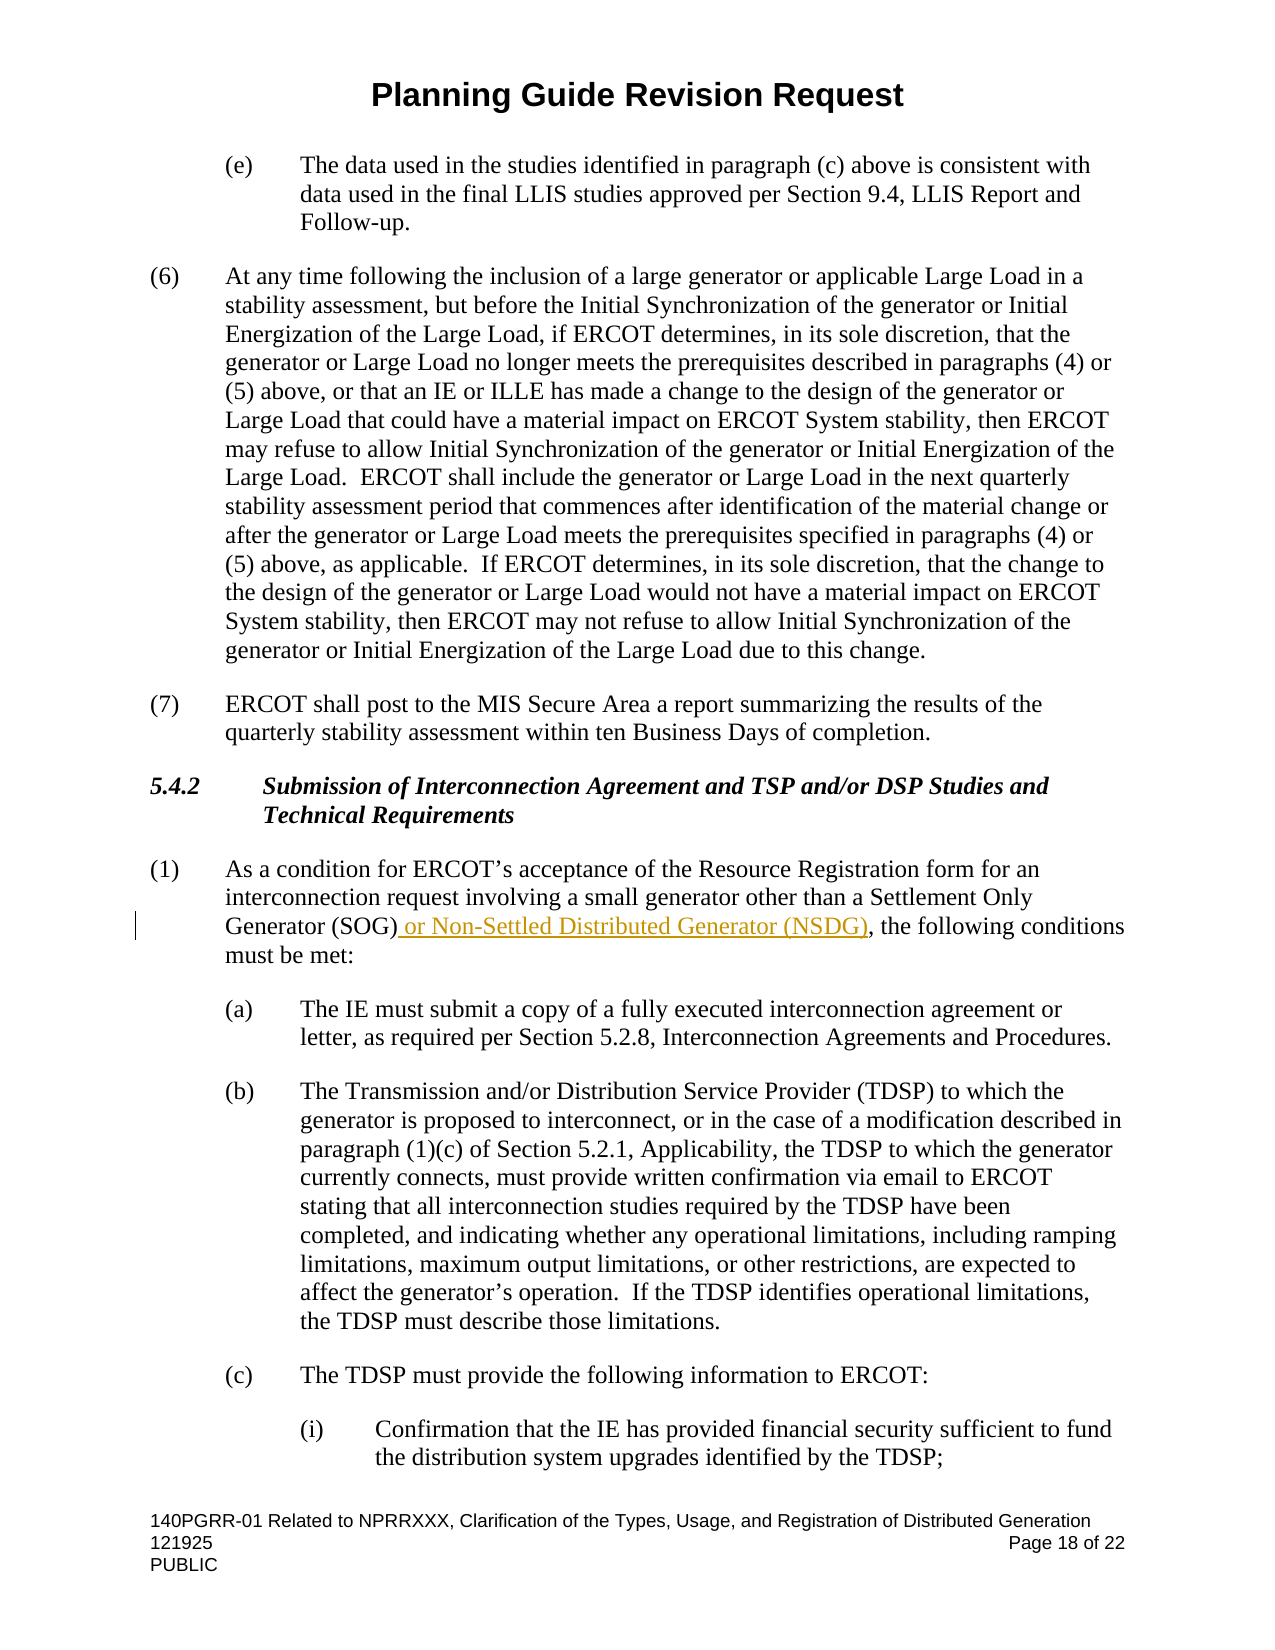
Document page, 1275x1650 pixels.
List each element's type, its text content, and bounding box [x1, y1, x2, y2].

text (e) The data used in the studies identified in paragraph (c) above is consistent with data used in the final LLIS studies approved per Section 9.4, LLIS Report and Follow-up. [225, 150, 1125, 236]
text (a) The IE must submit a copy of a fully executed interconnection agreement or letter, as required per Section 5.2.8, Interconnection Agreements and Procedures. [225, 994, 1125, 1051]
text (b) The Transmission and/or Distribution Service Provider (TDSP) to which the generator is proposed to interconnect, or in the case of a modification described in paragraph (1)(c) of Section 5.2.1, Applicability, the TDSP to which the generator currently connects, must provide written confirmation via email to ERCOT stating that all interconnection studies required by the TDSP have been completed, and indicating whether any operational limitations, including ramping limitations, maximum output limitations, or other restrictions, are expected to affect the generator’s operation. If the TDSP identifies operational limitations, the TDSP must describe those limitations. [225, 1076, 1125, 1335]
text (1) As a condition for ERCOT’s acceptance of the Resource Registration form for an interconnection request involving a small generator other than a Settlement Only Generator (SOG), the following conditions must be met: [150, 854, 1125, 969]
text (c) The TDSP must provide the following information to ERCOT: [225, 1360, 1125, 1389]
text (6) At any time following the inclusion of a large generator or applicable Large Load in a stability assessment, but before the Initial Synchronization of the generator or Initial Energization of the Large Load, if ERCOT determines, in its sole discretion, that the generator or Large Load no longer meets the prerequisites described in paragraphs (4) or (5) above, or that an IE or ILLE has made a change to the design of the generator or Large Load that could have a material impact on ERCOT System stability, then ERCOT may refuse to allow Initial Synchronization of the generator or Initial Energization of the Large Load. ERCOT shall include the generator or Large Load in the next quarterly stability assessment period that commences after identification of the material change or after the generator or Large Load meets the prerequisites specified in paragraphs (4) or (5) above, as applicable. If ERCOT determines, in its sole discretion, that the change to the design of the generator or Large Load would not have a material impact on ERCOT System stability, then ERCOT may not refuse to allow Initial Synchronization of the generator or Initial Energization of the Large Load due to this change. [150, 261, 1125, 664]
text 5.4.2 Submission of Interconnection Agreement and TSP and/or DSP Studies and Technical Requirements [150, 771, 1125, 829]
text (7) ERCOT shall post to the MIS Secure Area a report summarizing the results of the quarterly stability assessment within ten Business Days of completion. [150, 689, 1125, 746]
text (i) Confirmation that the IE has provided financial security sufficient to fund the distribution system upgrades identified by the TDSP; [300, 1414, 1125, 1471]
